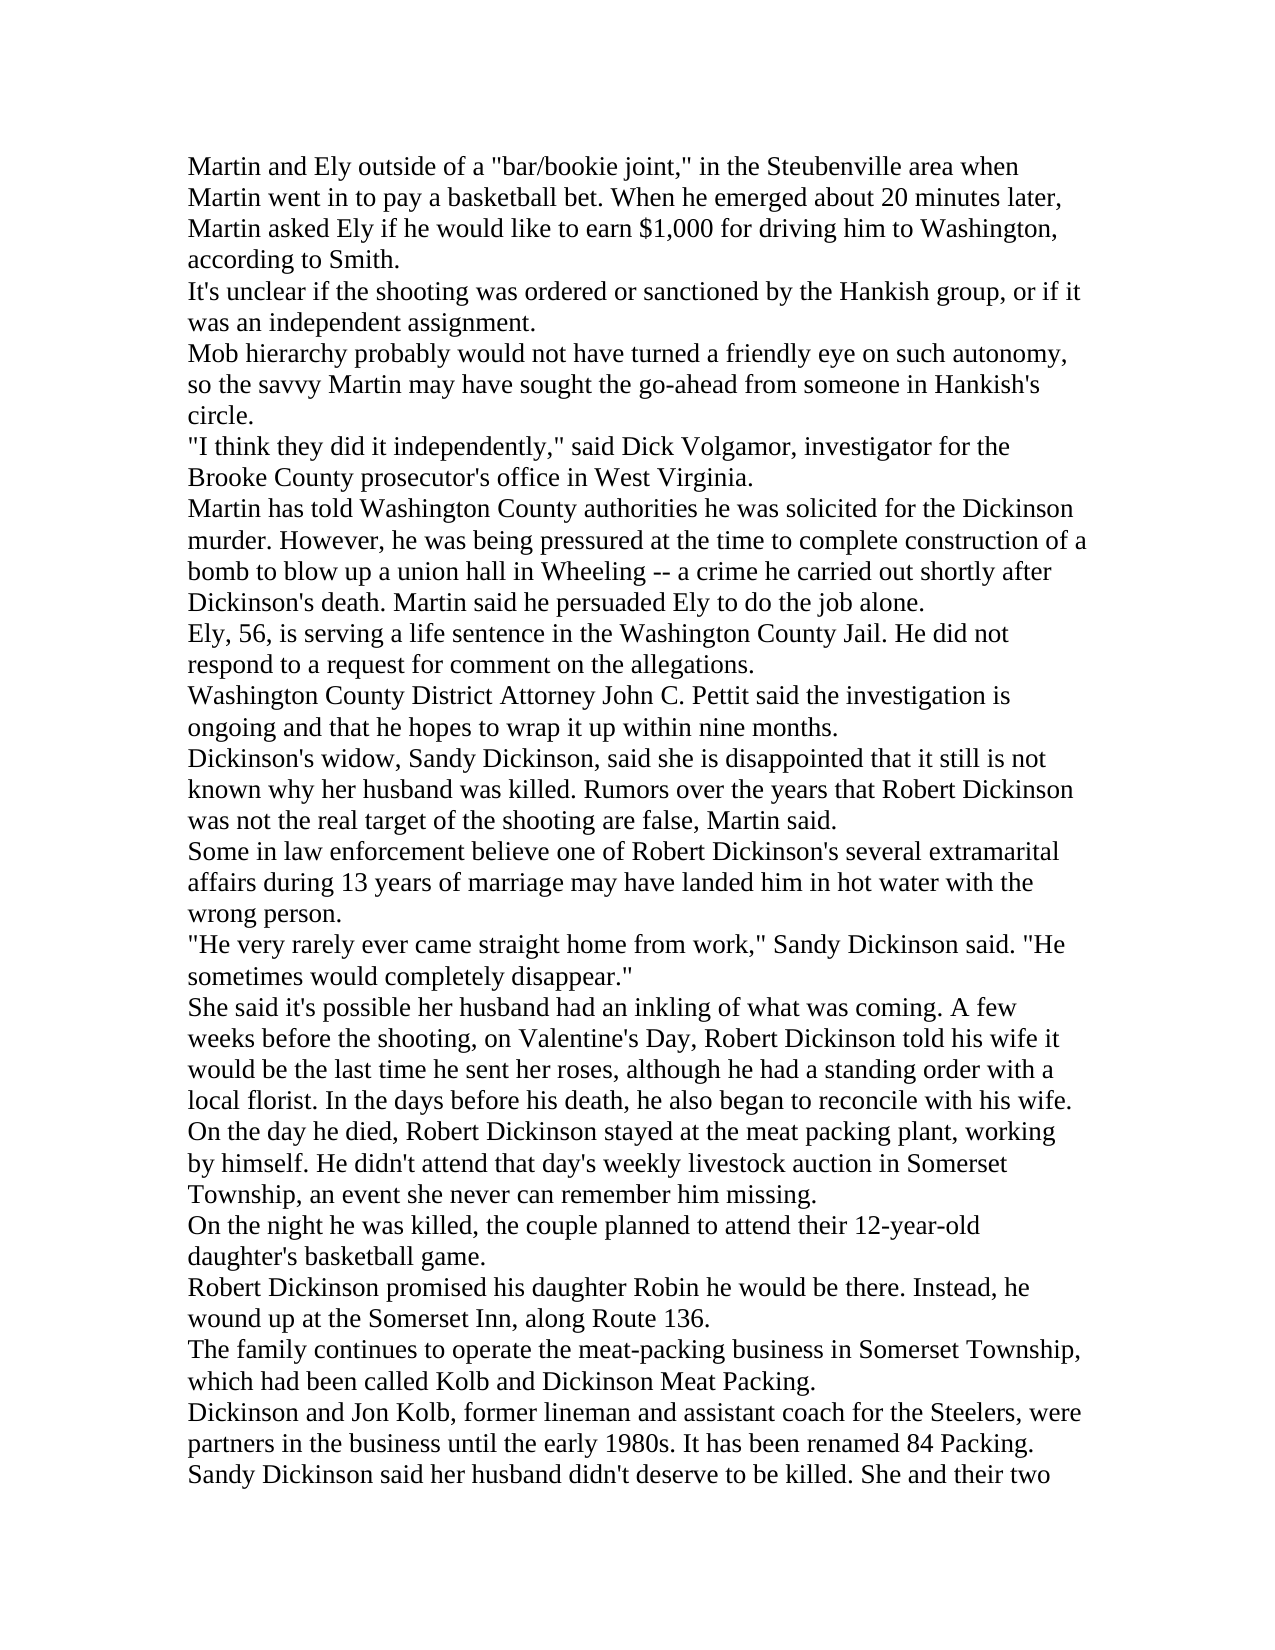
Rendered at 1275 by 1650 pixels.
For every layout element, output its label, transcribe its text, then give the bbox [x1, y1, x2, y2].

text Dickinson's widow, Sandy Dickinson, said she is disappointed that it still is not known why her husband was killed. Rumors over the years that Robert Dickinson was not the real target of the shooting are false, Martin said. [187, 742, 1087, 835]
text On the night he was killed, the couple planned to attend their 12-year-old daughter's basketball game. [187, 1209, 1087, 1271]
text Washington County District Attorney John C. Pettit said the investigation is ongoing and that he hopes to wrap it up within nine months. [187, 679, 1087, 742]
text It's unclear if the shooting was ordered or sanctioned by the Hankish group, or if it was an independent assignment. [187, 274, 1087, 337]
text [187, 150, 1087, 274]
text On the day he died, Robert Dickinson stayed at the meat packing plant, working by himself. He didn't attend that day's weekly livestock auction in Somerset Township, an event she never can remember him missing. [187, 1116, 1087, 1209]
text Martin has told Washington County authorities he was solicited for the Dickinson murder. However, he was being pressured at the time to complete construction of a bomb to blow up a union hall in Wheeling -- a crime he carried out shortly after Dickinson's death. Martin said he persuaded Ely to do the job alone. [187, 493, 1087, 617]
text The family continues to operate the meat-packing business in Somerset Township, which had been called Kolb and Dickinson Meat Packing. [187, 1333, 1087, 1396]
text Mob hierarchy probably would not have turned a friendly eye on such autonomy, so the savvy Martin may have sought the go-ahead from someone in Hankish's circle. [187, 337, 1087, 430]
text Ely, 56, is serving a life sentence in the Washington County Jail. He did not respond to a request for comment on the allegations. [187, 617, 1087, 679]
text Dickinson and Jon Kolb, former lineman and assistant coach for the Steelers, were partners in the business until the early 1980s. It has been renamed 84 Packing. [187, 1396, 1087, 1458]
text Some in law enforcement believe one of Robert Dickinson's several extramarital affairs during 13 years of marriage may have landed him in hot water with the wrong person. [187, 835, 1087, 929]
text "He very rarely ever came straight home from work," Sandy Dickinson said. "He sometimes would completely disappear." [187, 929, 1087, 991]
text Robert Dickinson promised his daughter Robin he would be there. Instead, he wound up at the Somerset Inn, along Route 136. [187, 1271, 1087, 1333]
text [187, 1458, 1087, 1489]
text She said it's possible her husband had an inkling of what was coming. A few weeks before the shooting, on Valentine's Day, Robert Dickinson told his wife it would be the last time he sent her roses, although he had a standing order with a local florist. In the days before his death, he also began to reconcile with his wife. [187, 991, 1087, 1116]
text "I think they did it independently," said Dick Volgamor, investigator for the Brooke County prosecutor's office in West Virginia. [187, 430, 1087, 493]
